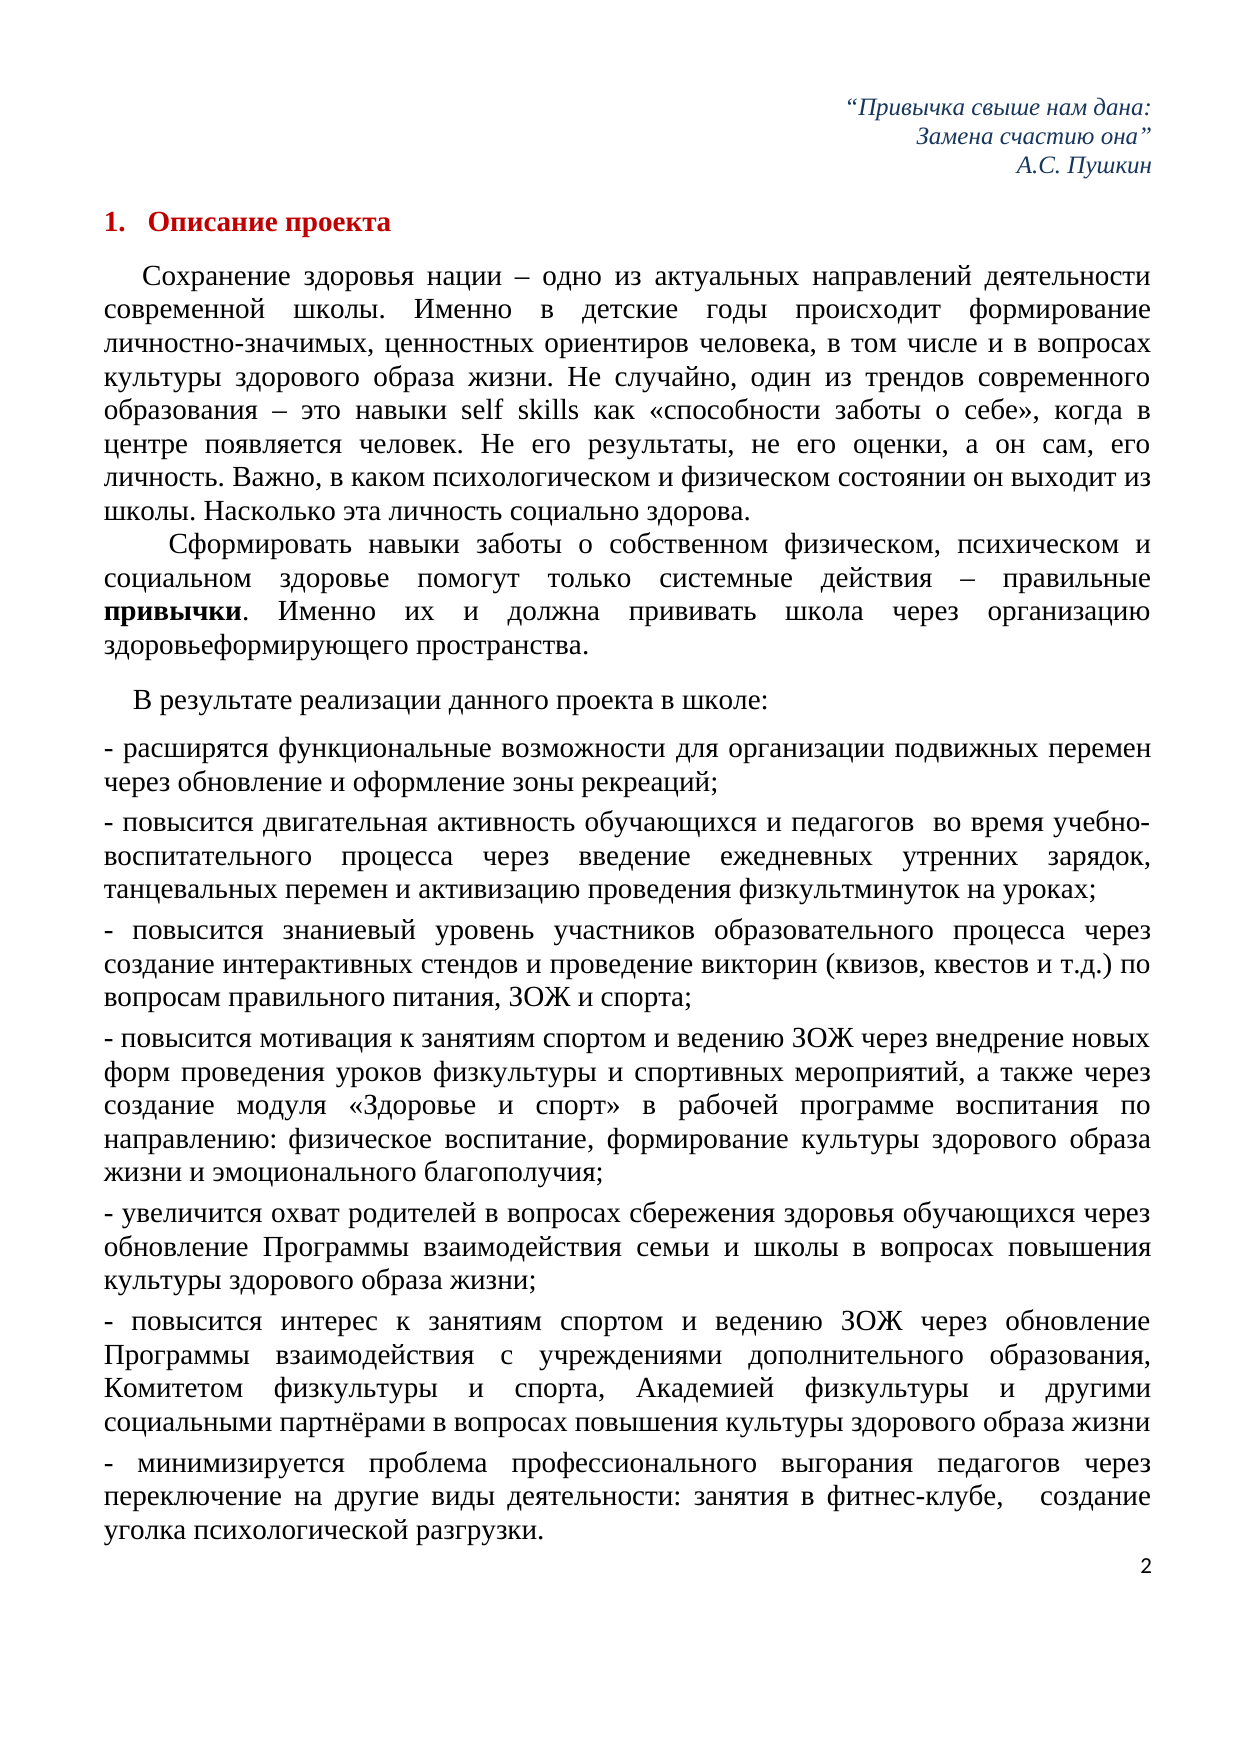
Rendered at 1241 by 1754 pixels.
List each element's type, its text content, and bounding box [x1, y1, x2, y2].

text - увеличится охват родителей в вопросах сбережения здоровья обучающихся через обновление Программы взаимодействия семьи и школы в вопросах повышения культуры здорового образа жизни; [103, 1195, 1152, 1296]
text - минимизируется проблема профессионального выгорания педагогов через переключение на другие виды деятельности: занятия в фитнес-клубе, создание уголка психологической разгрузки. [103, 1445, 1152, 1545]
text В результате реализации данного проекта в школе: [103, 682, 1152, 716]
text Сформировать навыки заботы о собственном физическом, психическом и социальном здоровье помогут только системные действия – правильные привычки. Именно их и должна прививать школа через организацию здоровьеформирующего пространства. [103, 526, 1152, 661]
text А.С. Пушкин [103, 150, 1152, 179]
text - повысится мотивация к занятиям спортом и ведению ЗОЖ через внедрение новых форм проведения уроков физкультуры и спортивных мероприятий, а также через создание модуля «Здоровье и спорт» в рабочей программе воспитания по направлению: физическое воспитание, формирование культуры здорового образа жизни и эмоционального благополучия; [103, 1020, 1152, 1188]
text - расширятся функциональные возможности для организации подвижных перемен через обновление и оформление зоны рекреаций; [103, 730, 1152, 797]
text “Привычка свыше нам дана: [103, 92, 1152, 121]
text 1. Описание проекта [103, 204, 1152, 237]
text Замена счастию она” [103, 121, 1152, 150]
text - повысится интерес к занятиям спортом и ведению ЗОЖ через обновление Программы взаимодействия с учреждениями дополнительного образования, Комитетом физкультуры и спорта, Академией физкультуры и другими социальными партнёрами в вопросах повышения культуры здорового образа жизни [103, 1303, 1152, 1437]
text - повысится двигательная активность обучающихся и педагогов во время учебно-воспитательного процесса через введение ежедневных утренних зарядок, танцевальных перемен и активизацию проведения физкультминуток на уроках; [103, 804, 1152, 905]
text - повысится знаниевый уровень участников образовательного процесса через создание интерактивных стендов и проведение викторин (квизов, квестов и т.д.) по вопросам правильного питания, ЗОЖ и спорта; [103, 912, 1152, 1013]
text Сохранение здоровья нации – одно из актуальных направлений деятельности современной школы. Именно в детские годы происходит формирование личностно-значимых, ценностных ориентиров человека, в том числе и в вопросах культуры здорового образа жизни. Не случайно, один из трендов современного образования – это навыки self skills как «способности заботы о себе», когда в центре появляется человек. Не его результаты, не его оценки, а он сам, его личность. Важно, в каком психологическом и физическом состоянии он выходит из школы. Насколько эта личность социально здорова. [103, 258, 1152, 526]
